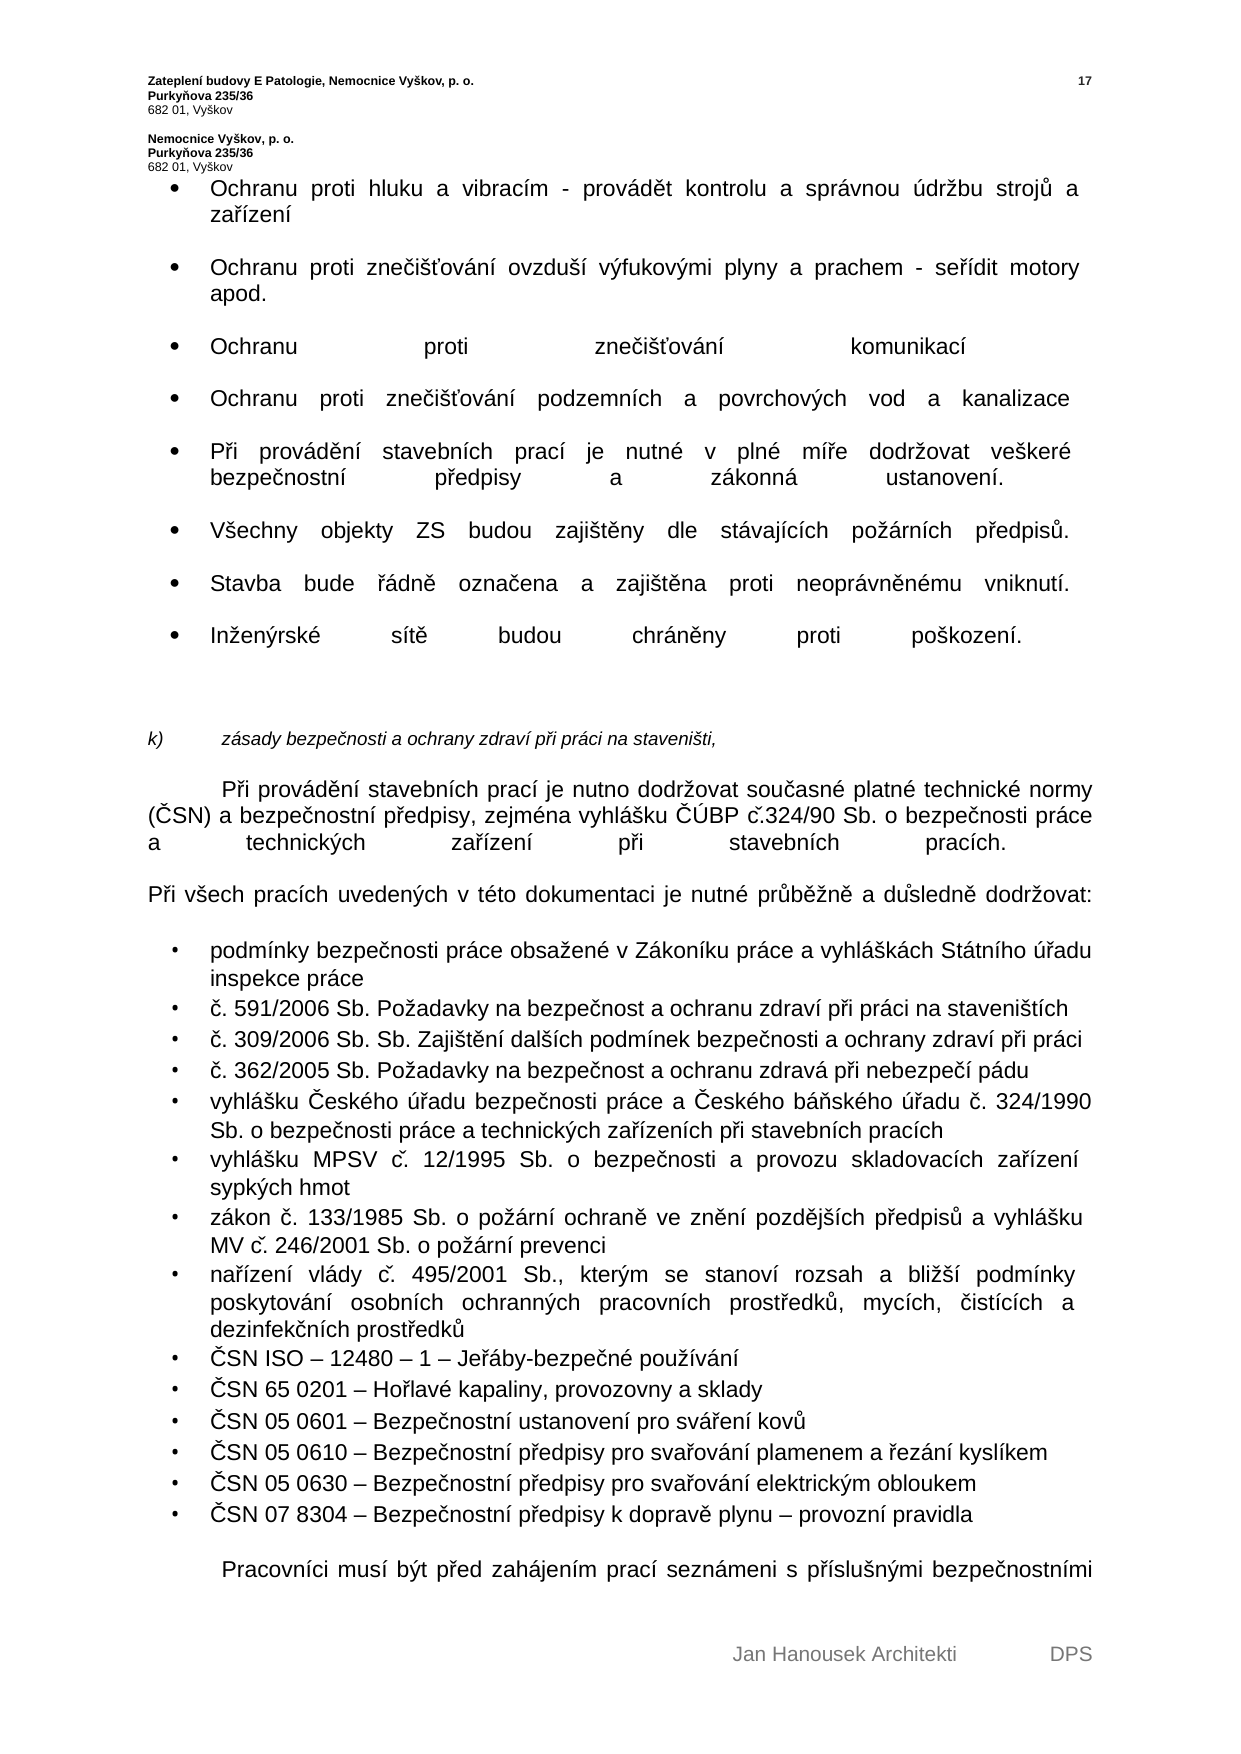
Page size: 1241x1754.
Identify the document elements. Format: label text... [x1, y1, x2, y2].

text k) zásady bezpečnosti a ochrany zdraví při práci na staveništi, [148, 728, 1092, 749]
list Ochranu proti znečišťování ovzduší výfukovými plyny a prachem - seřídit motory apod. [171, 253, 1092, 333]
list č. 591/2006 Sb. Požadavky na bezpečnost a ochranu zdraví při práci na staveništích [171, 992, 1092, 1023]
list ČSN 05 0601 – Bezpečnostní ustanovení pro sváření kovů [171, 1404, 1092, 1436]
list nařízení vlády č. 495/2001 Sb., kterým se stanoví rozsah a bližší podmínky poskytování osobních ochranných pracovních prostředků, mycích, čistících a dezinfekčních prostředků [171, 1258, 1092, 1342]
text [148, 1529, 1092, 1582]
list vyhlášku Českého úřadu bezpečnosti práce a Českého báňského úřadu č. 324/1990 Sb. o bezpečnosti práce a technických zařízeních při stavebních pracích [171, 1085, 1092, 1143]
list ČSN 05 0610 – Bezpečnostní předpisy pro svařování plamenem a řezání kyslíkem [171, 1436, 1092, 1467]
list Všechny objekty ZS budou zajištěny dle stávajících požárních předpisů. [171, 517, 1092, 570]
list Ochranu proti znečišťování komunikací [171, 333, 1092, 385]
list Stavba bude řádně označena a zajištěna proti neoprávněnému vniknutí. [171, 570, 1092, 622]
list ČSN ISO – 12480 – 1 – Jeřáby-bezpečné používání [171, 1342, 1092, 1373]
list Ochranu proti znečišťování podzemních a povrchových vod a kanalizace [171, 385, 1092, 438]
list ČSN 65 0201 – Hořlavé kapaliny, provozovny a sklady [171, 1373, 1092, 1404]
text Při provádění stavebních prací je nutno dodržovat současné platné technické normy (ČSN) a bezpečnostní předpisy, zejména vyhlášku ČÚBP č.324/90 Sb. o bezpečnosti práce a technických zařízení při stavebních pracích. [148, 749, 1092, 881]
list Inženýrské sítě budou chráněny proti poškození. [171, 622, 1092, 675]
list ČSN 07 8304 – Bezpečnostní předpisy k dopravě plynu – provozní pravidla [171, 1498, 1092, 1529]
list ČSN 05 0630 – Bezpečnostní předpisy pro svařování elektrickým obloukem [171, 1467, 1092, 1498]
list zákon č. 133/1985 Sb. o požární ochraně ve znění pozdějších předpisů a vyhlášku MV č. 246/2001 Sb. o požární prevenci [171, 1201, 1092, 1258]
list podmínky bezpečnosti práce obsažené v Zákoníku práce a vyhláškách Státního úřadu inspekce práce [171, 934, 1092, 992]
list č. 362/2005 Sb. Požadavky na bezpečnost a ochranu zdravá při nebezpečí pádu [171, 1054, 1092, 1085]
text Při všech pracích uvedených v této dokumentaci je nutné průběžně a důsledně dodržovat: [148, 881, 1092, 934]
list Při provádění stavebních prací je nutné v plné míře dodržovat veškeré bezpečnostní předpisy a zákonná ustanovení. [171, 438, 1092, 517]
list Ochranu proti hluku a vibracím - provádět kontrolu a správnou údržbu strojů a zařízení [171, 174, 1092, 253]
list č. 309/2006 Sb. Sb. Zajištění dalších podmínek bezpečnosti a ochrany zdraví při práci [171, 1023, 1092, 1054]
list vyhlášku MPSV č. 12/1995 Sb. o bezpečnosti a provozu skladovacích zařízení sypkých hmot [171, 1143, 1092, 1201]
